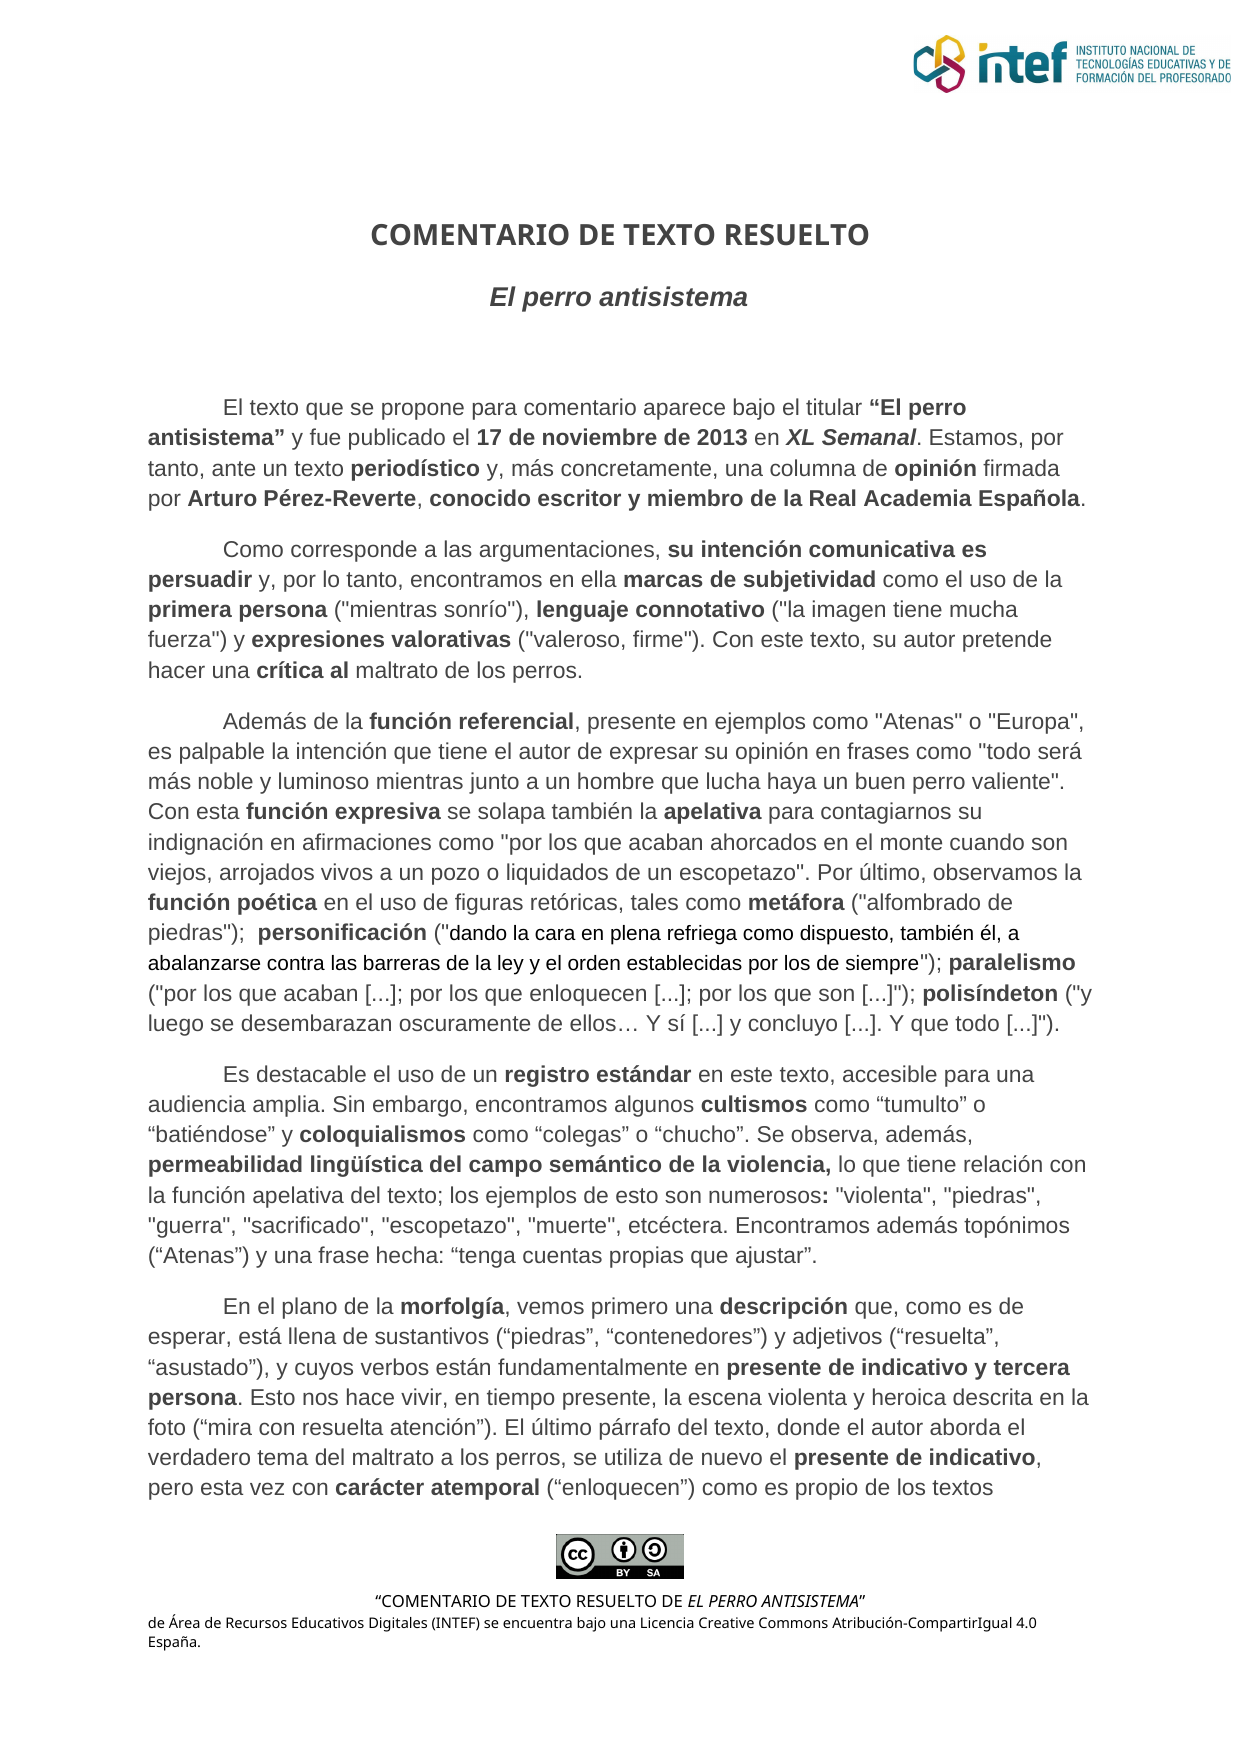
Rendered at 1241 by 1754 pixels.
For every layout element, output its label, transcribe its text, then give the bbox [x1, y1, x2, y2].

text Es destacable el uso de un registro estándar en este texto, accesible para una audiencia amplia. Sin embargo, encontramos algunos cultismos como “tumulto” o “batiéndose” y coloquialismos como “colegas” o “chucho”. Se observa, además, permeabilidad lingüística del campo semántico de la violencia, lo que tiene relación con la función apelativa del texto; los ejemplos de esto son numerosos: "violenta", "piedras", "guerra", "sacrificado", "escopetazo", "muerte", etcéctera. Encontramos además topónimos (“Atenas”) y una frase hecha: “tenga cuentas propias que ajustar”. [148, 1061, 1093, 1268]
text El texto que se propone para comentario aparece bajo el titular “El perro antisistema” y fue publicado el 17 de noviembre de 2013 en XL Semanal. Estamos, por tanto, ante un texto periodístico y, más concretamente, una columna de opinión firmada por Arturo Pérez-Reverte, conocido escritor y miembro de la Real Academia Española. [148, 394, 1093, 511]
text COMENTARIO DE TEXTO RESUELTO [148, 214, 1093, 254]
picture [556, 1534, 684, 1579]
text El perro antisistema [148, 281, 1093, 312]
text Además de la función referencial, presente en ejemplos como "Atenas" o "Europa", es palpable la intención que tiene el autor de expresar su opinión en frases como "todo será más noble y luminoso mientras junto a un hombre que lucha haya un buen perro valiente". Con esta función expresiva se solapa también la apelativa para contagiarnos su indignación en afirmaciones como "por los que acaban ahorcados en el monte cuando son viejos, arrojados vivos a un pozo o liquidados de un escopetazo". Por último, observamos la función poética en el uso de figuras retóricas, tales como metáfora ("alfombrado de piedras"); personificación ("dando la cara en plena refriega como dispuesto, también él, a abalanzarse contra las barreras de la ley y el orden establecidas por los de siempre"); paralelismo ("por los que acaban [...]; por los que enloquecen [...]; por los que son [...]"); polisíndeton ("y luego se desembarazan oscuramente de ellos… Y sí [...] y concluyo [...]. Y que todo [...]"). [148, 708, 1093, 1036]
text Como corresponde a las argumentaciones, su intención comunicativa es persuadir y, por lo tanto, encontramos en ella marcas de subjetividad como el uso de la primera persona ("mientras sonrío"), lenguaje connotativo ("la imagen tiene mucha fuerza") y expresiones valorativas ("valeroso, firme"). Con este texto, su autor pretende hacer una crítica al maltrato de los perros. [148, 536, 1093, 683]
picture [913, 35, 1231, 93]
